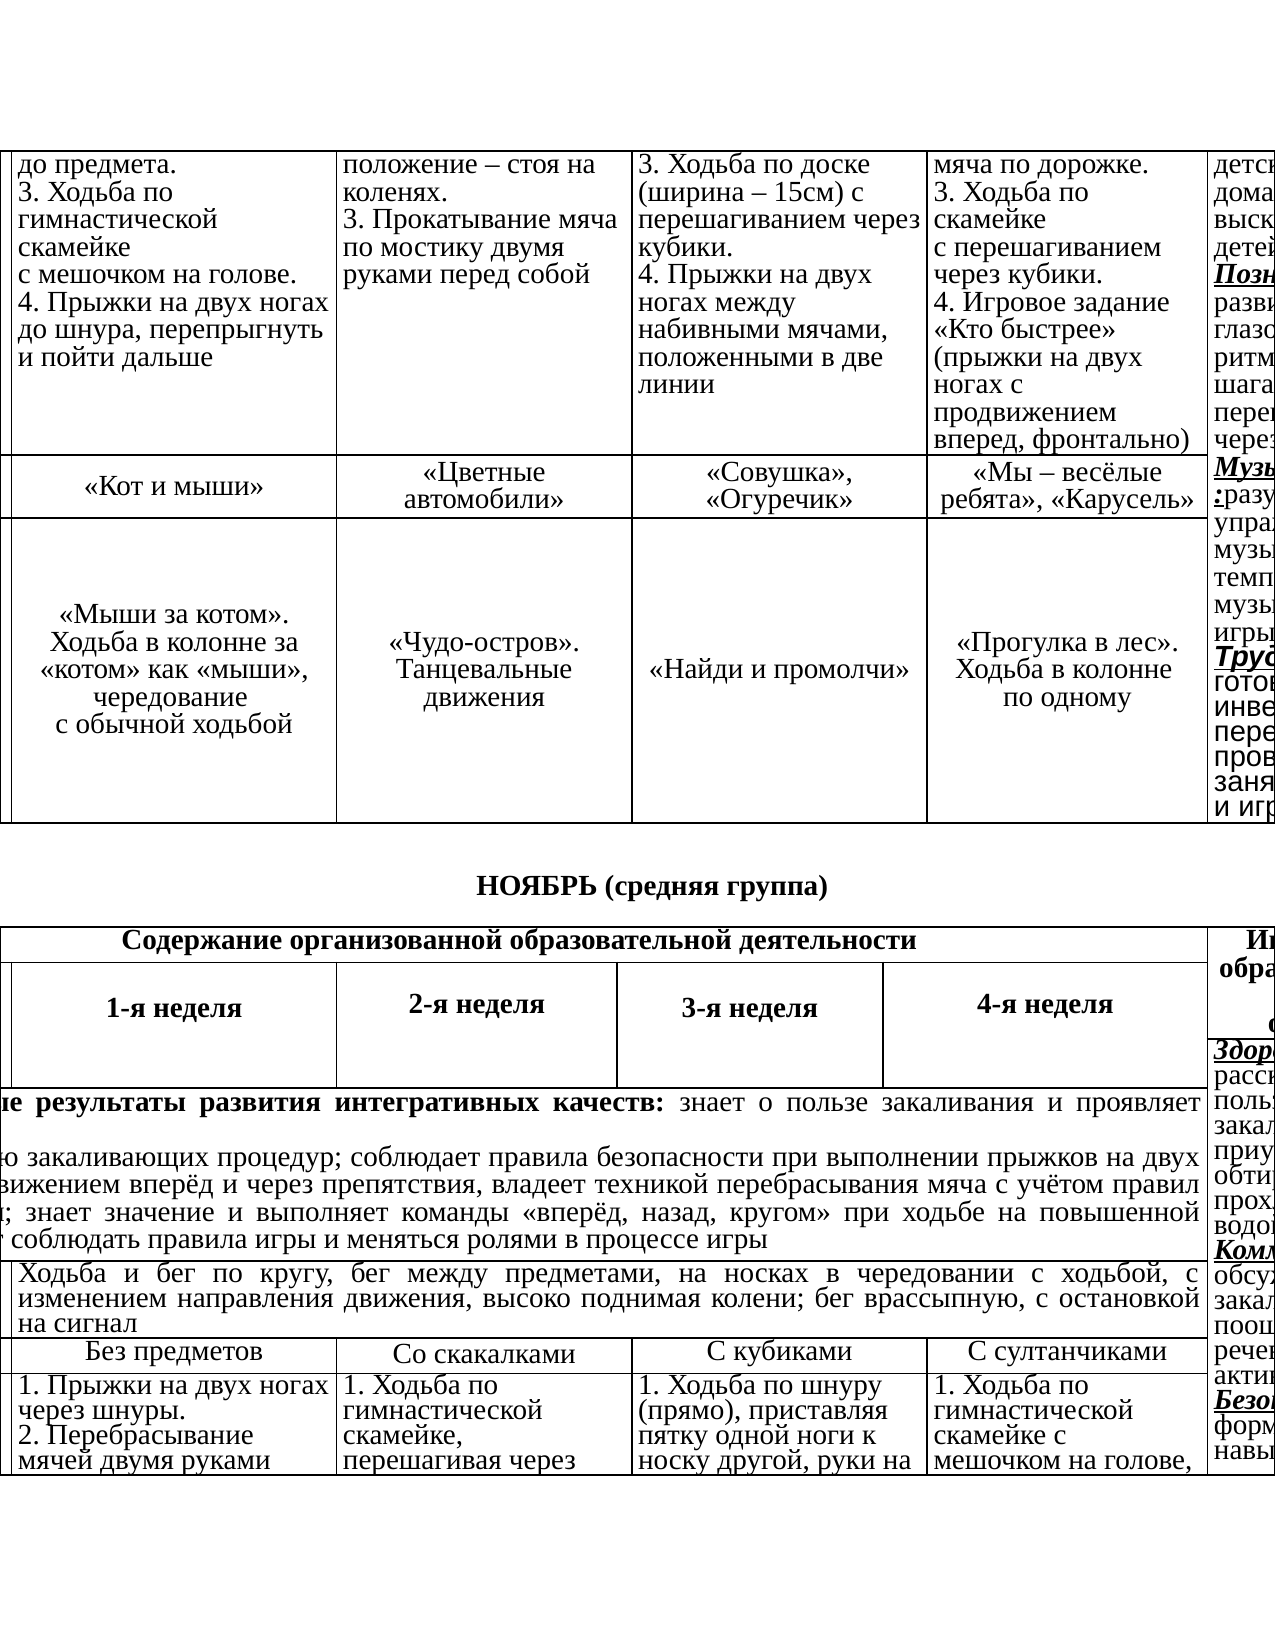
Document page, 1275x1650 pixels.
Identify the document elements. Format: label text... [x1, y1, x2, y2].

table_cell «Чудо-остров». Танцевальные движения [337, 519, 631, 822]
table_cell «Мыши за котом». Ходьба в колонне за «котом» как «мыши», чередование с обычной ходьбой [12, 519, 336, 822]
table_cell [928, 152, 1207, 454]
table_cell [633, 152, 926, 454]
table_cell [1, 152, 11, 454]
table_cell Ходьба и бег по кругу, бег между предметами, на носках в чередовании с ходьбой, с изменением направления движения, высоко поднимая колени; бег врассыпную, с остановкой на сигнал [12, 1262, 1207, 1337]
table_cell «Прогулка в лес». Ходьба в колонне по одному [928, 519, 1207, 822]
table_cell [12, 152, 336, 454]
table_cell «Цветные автомобили» [337, 456, 631, 517]
table_header Содержание организованной образовательной деятельности [1, 928, 1207, 962]
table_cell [337, 152, 631, 454]
table_cell «Найди и промолчи» [633, 519, 926, 822]
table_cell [633, 1374, 926, 1474]
table_cell Со скакалками [337, 1339, 631, 1372]
table_cell 3-я неделя [618, 963, 882, 1087]
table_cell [928, 1374, 1207, 1474]
table_cell «Кот и мыши» [12, 456, 336, 517]
table_cell «Мы – весёлые ребята», «Карусель» [928, 456, 1207, 517]
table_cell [337, 1374, 631, 1474]
table_cell Без предметов [12, 1339, 336, 1372]
table_cell Планируемые результаты развития интегративных качеств: знает о пользе закаливания и проявляет интерес к выполнению закаливающих процедур; соблюдает правила безопасности при выполнении прыжков на двух ногах с продвижением вперёд и через препятствия, владеет техникой перебрасывания мяча с учётом правил безопасности; знает значение и выполняет команды «вперёд, назад, кругом» при ходьбе на повышенной опоре; умеет соблюдать правила игры и меняться ролями в процессе игры [1, 1089, 1207, 1260]
table_cell Здоровье: рассказывать о пользе закаливания, приучать детей к обтиранию прохладной водой. Коммуникация: обсуждать пользу закаливания, поощрять речевую активность. Безопасность: формировать навыки безопасного поведения во время проведения закаливающих процедур, перебрасывания мяча друг другу разными способами. Познание: учить двигаться в заданном направлении по сигналу: вперёд – назад, вверх-вниз [1208, 1040, 1274, 1474]
table_header Интеграция образовательных областей [1208, 928, 1274, 1038]
table_cell 1-я неделя [12, 963, 336, 1087]
table_cell С султанчиками [928, 1339, 1207, 1372]
table_cell 4-я неделя [884, 963, 1207, 1087]
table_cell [1, 1374, 11, 1474]
table_cell «Совушка», «Огуречик» [633, 456, 926, 517]
table_cell 2-я неделя [337, 963, 616, 1087]
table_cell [12, 1374, 336, 1474]
table_cell С кубиками [633, 1339, 926, 1372]
text НОЯБРЬ (средняя группа) [150, 873, 1125, 901]
